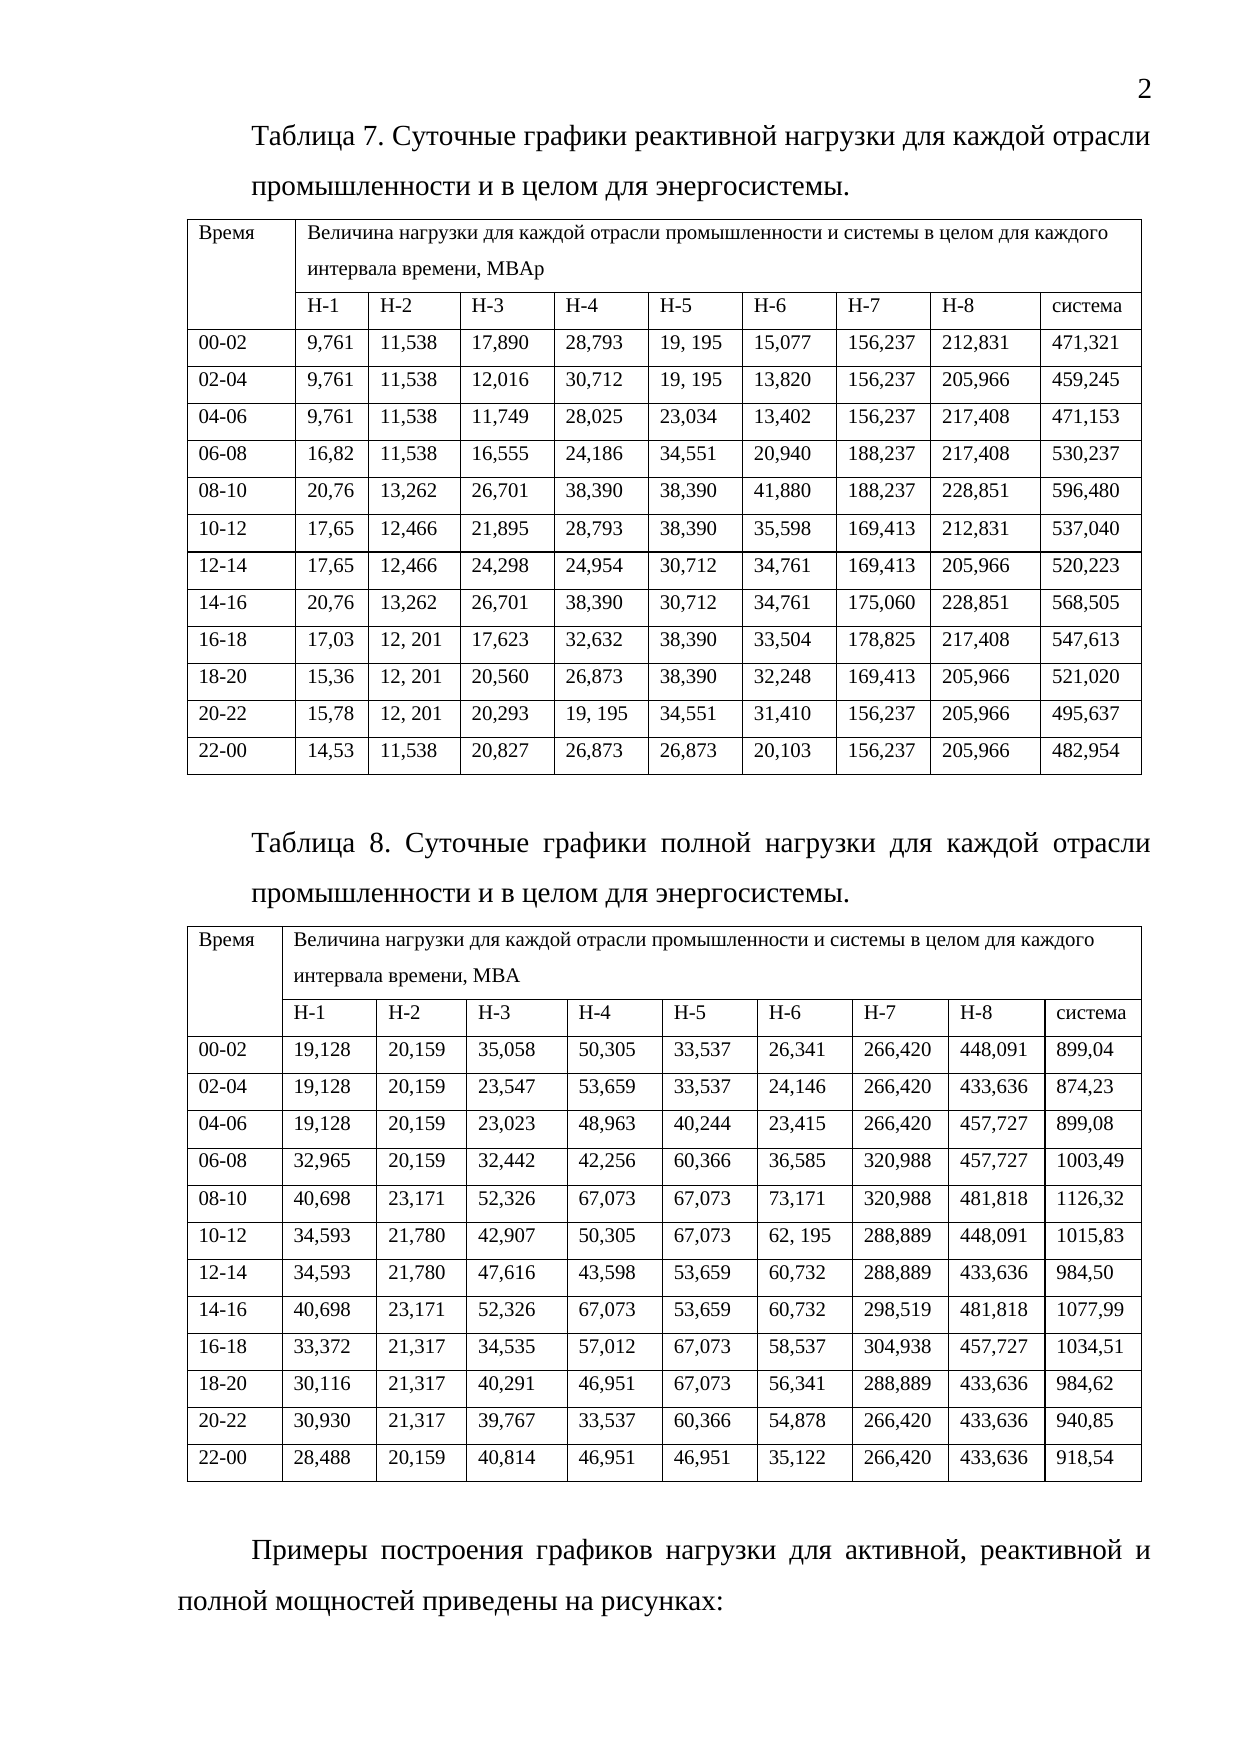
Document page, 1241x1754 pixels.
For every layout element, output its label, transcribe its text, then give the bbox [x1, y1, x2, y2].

table_header Время [188, 927, 282, 1036]
table_cell 23,034 [649, 404, 742, 440]
table_cell 24,146 [758, 1074, 852, 1110]
table_cell 47,616 [467, 1260, 567, 1296]
table_cell 11,538 [369, 738, 460, 774]
table_cell Н-2 [369, 293, 460, 329]
table_cell 178,825 [837, 627, 930, 663]
table_cell 58,537 [758, 1334, 852, 1370]
table_cell 30,116 [283, 1371, 376, 1407]
table_cell Н-4 [555, 293, 648, 329]
table_cell 26,701 [461, 590, 554, 626]
table_cell 60,366 [663, 1149, 757, 1184]
table_cell 530,237 [1041, 441, 1141, 477]
table_cell 14-16 [188, 590, 295, 626]
table_cell 481,818 [949, 1186, 1044, 1222]
table_cell 24,186 [555, 441, 648, 477]
table_cell 1126,32 [1046, 1186, 1141, 1222]
table_cell 12,466 [369, 515, 460, 551]
table_cell 14,53 [296, 738, 368, 774]
table_header Величина нагрузки для каждой отрасли промышленности и системы в целом для каждого интервала времени, МВА [283, 927, 1141, 999]
table_cell 205,966 [931, 701, 1040, 737]
table_cell 17,03 [296, 627, 368, 663]
table_cell 304,938 [853, 1334, 948, 1370]
table_cell Н-5 [663, 1000, 757, 1036]
table_cell 20,159 [377, 1037, 466, 1073]
table_cell 34,761 [743, 553, 836, 588]
table_cell 20,159 [377, 1149, 466, 1184]
table_cell 06-08 [188, 1149, 282, 1184]
table_cell 15,077 [743, 330, 836, 366]
table_header Время [188, 220, 295, 329]
table_cell 495,637 [1041, 701, 1141, 737]
table_cell 38,390 [649, 478, 742, 514]
table_cell 41,880 [743, 478, 836, 514]
table_cell 459,245 [1041, 367, 1141, 403]
table_cell 568,505 [1041, 590, 1141, 626]
table_cell 23,023 [467, 1111, 567, 1147]
table_cell 38,390 [555, 478, 648, 514]
table_cell Н-3 [461, 293, 554, 329]
table_cell 433,636 [949, 1074, 1044, 1110]
table_cell 30,930 [283, 1408, 376, 1444]
table_cell 16-18 [188, 1334, 282, 1370]
table_cell Н-2 [377, 1000, 466, 1036]
table_cell 521,020 [1041, 664, 1141, 700]
table_cell 20,940 [743, 441, 836, 477]
table_cell 18-20 [188, 664, 295, 700]
table_cell 217,408 [931, 627, 1040, 663]
table_cell 15,78 [296, 701, 368, 737]
table_cell 471,321 [1041, 330, 1141, 366]
table_cell 20,293 [461, 701, 554, 737]
table_cell 56,341 [758, 1371, 852, 1407]
table_cell 20,827 [461, 738, 554, 774]
table_cell 04-06 [188, 1111, 282, 1147]
table_cell Н-5 [649, 293, 742, 329]
table_cell Н-7 [837, 293, 930, 329]
table_cell система [1046, 1000, 1141, 1036]
table_cell 16,555 [461, 441, 554, 477]
table_cell Н-6 [758, 1000, 852, 1036]
table_cell 13,262 [369, 590, 460, 626]
table_cell 40,244 [663, 1111, 757, 1147]
table_cell 50,305 [568, 1223, 662, 1259]
table_cell 17,623 [461, 627, 554, 663]
table_cell Н-6 [743, 293, 836, 329]
table_cell 1003,49 [1046, 1149, 1141, 1184]
table_cell 19,128 [283, 1111, 376, 1147]
table_cell 02-04 [188, 1074, 282, 1110]
table_cell 67,073 [568, 1186, 662, 1222]
table_cell 266,420 [853, 1445, 948, 1481]
table_cell 20-22 [188, 701, 295, 737]
table_cell 40,814 [467, 1445, 567, 1481]
table_cell 288,889 [853, 1223, 948, 1259]
table_cell 28,488 [283, 1445, 376, 1481]
table_cell 205,966 [931, 367, 1040, 403]
table_cell 24,298 [461, 553, 554, 588]
table_cell 21,317 [377, 1371, 466, 1407]
table_cell 12-14 [188, 1260, 282, 1296]
table_cell 205,966 [931, 553, 1040, 588]
table_cell система [1041, 293, 1141, 329]
table_cell 16,82 [296, 441, 368, 477]
table_cell 228,851 [931, 478, 1040, 514]
table_cell 169,413 [837, 664, 930, 700]
table_cell 32,965 [283, 1149, 376, 1184]
table_cell 52,326 [467, 1186, 567, 1222]
table_cell 40,698 [283, 1186, 376, 1222]
table_cell 00-02 [188, 1037, 282, 1073]
table_cell 26,873 [555, 664, 648, 700]
table_cell Н-7 [853, 1000, 948, 1036]
table_cell 22-00 [188, 738, 295, 774]
table_cell Н-1 [283, 1000, 376, 1036]
table_cell 471,153 [1041, 404, 1141, 440]
table_cell 48,963 [568, 1111, 662, 1147]
table_cell 20,76 [296, 478, 368, 514]
table_cell 984,62 [1046, 1371, 1141, 1407]
table_cell 34,761 [743, 590, 836, 626]
table_cell 53,659 [663, 1260, 757, 1296]
table_cell 320,988 [853, 1186, 948, 1222]
table_cell Н-8 [949, 1000, 1044, 1036]
table_cell 38,390 [649, 627, 742, 663]
table_cell Н-3 [467, 1000, 567, 1036]
text Таблица 7. Суточные графики реактивной нагрузки для каждой отрасли промышленности и в целом для энергосистемы. [251, 118, 1152, 202]
table_cell 9,761 [296, 330, 368, 366]
table_cell 11,538 [369, 441, 460, 477]
table_cell 34,551 [649, 441, 742, 477]
table_cell 20,159 [377, 1074, 466, 1110]
table_cell 13,402 [743, 404, 836, 440]
table_cell 21,780 [377, 1260, 466, 1296]
table_cell 547,613 [1041, 627, 1141, 663]
table_cell 19,128 [283, 1037, 376, 1073]
text Примеры построения графиков нагрузки для активной, реактивной и полной мощностей приведены на рисунках: [177, 1532, 1152, 1616]
table_cell 17,890 [461, 330, 554, 366]
table_cell Н-8 [931, 293, 1040, 329]
text Таблица 8. Суточные графики полной нагрузки для каждой отрасли промышленности и в целом для энергосистемы. [251, 825, 1152, 909]
table_cell 02-04 [188, 367, 295, 403]
table_cell 38,390 [555, 590, 648, 626]
table_cell 482,954 [1041, 738, 1141, 774]
table_cell 520,223 [1041, 553, 1141, 588]
table_cell 33,537 [568, 1408, 662, 1444]
table_cell 40,291 [467, 1371, 567, 1407]
table_cell 36,585 [758, 1149, 852, 1184]
table_cell 62, 195 [758, 1223, 852, 1259]
table_cell 30,712 [649, 553, 742, 588]
table_cell Н-1 [296, 293, 368, 329]
table_cell 433,636 [949, 1260, 1044, 1296]
table_cell 34,593 [283, 1260, 376, 1296]
table_cell 33,504 [743, 627, 836, 663]
table_cell 15,36 [296, 664, 368, 700]
table_cell 169,413 [837, 515, 930, 551]
table_cell 24,954 [555, 553, 648, 588]
table_cell 11,538 [369, 330, 460, 366]
table_cell 11,538 [369, 404, 460, 440]
table_cell 481,818 [949, 1297, 1044, 1333]
table_cell 34,593 [283, 1223, 376, 1259]
table_cell 52,326 [467, 1297, 567, 1333]
table_cell 67,073 [663, 1186, 757, 1222]
table_cell 205,966 [931, 738, 1040, 774]
table_cell 35,122 [758, 1445, 852, 1481]
table_cell 67,073 [663, 1371, 757, 1407]
table_cell 32,248 [743, 664, 836, 700]
table_cell 156,237 [837, 404, 930, 440]
table_cell 31,410 [743, 701, 836, 737]
table_cell 19, 195 [649, 330, 742, 366]
table_cell 20,103 [743, 738, 836, 774]
table_cell 39,767 [467, 1408, 567, 1444]
table_cell 19, 195 [649, 367, 742, 403]
table_cell 18-20 [188, 1371, 282, 1407]
table_cell 21,317 [377, 1408, 466, 1444]
table_cell 20,159 [377, 1111, 466, 1147]
table_cell 19, 195 [555, 701, 648, 737]
table_cell 537,040 [1041, 515, 1141, 551]
table_cell 12-14 [188, 553, 295, 588]
table_cell 175,060 [837, 590, 930, 626]
table_cell 266,420 [853, 1408, 948, 1444]
table_cell 457,727 [949, 1149, 1044, 1184]
table_cell 50,305 [568, 1037, 662, 1073]
table_cell 42,256 [568, 1149, 662, 1184]
table_cell 43,598 [568, 1260, 662, 1296]
table_cell 266,420 [853, 1037, 948, 1073]
table_cell 13,820 [743, 367, 836, 403]
table_cell 433,636 [949, 1408, 1044, 1444]
table_cell 188,237 [837, 441, 930, 477]
table_cell 57,012 [568, 1334, 662, 1370]
table_cell 9,761 [296, 367, 368, 403]
table_cell 156,237 [837, 330, 930, 366]
table_cell 33,372 [283, 1334, 376, 1370]
table_cell 23,415 [758, 1111, 852, 1147]
table_cell 457,727 [949, 1111, 1044, 1147]
table_cell 28,793 [555, 515, 648, 551]
table_cell 22-00 [188, 1445, 282, 1481]
table_cell 67,073 [663, 1334, 757, 1370]
table_cell 984,50 [1046, 1260, 1141, 1296]
table_cell 33,537 [663, 1074, 757, 1110]
table_cell 40,698 [283, 1297, 376, 1333]
table_cell 53,659 [663, 1297, 757, 1333]
table_cell 596,480 [1041, 478, 1141, 514]
table_cell 34,535 [467, 1334, 567, 1370]
table_cell 32,442 [467, 1149, 567, 1184]
table_cell 11,538 [369, 367, 460, 403]
table_cell 32,632 [555, 627, 648, 663]
table_cell 28,793 [555, 330, 648, 366]
table_cell 16-18 [188, 627, 295, 663]
table_cell 60,732 [758, 1260, 852, 1296]
table_cell 12, 201 [369, 664, 460, 700]
table_cell 35,058 [467, 1037, 567, 1073]
table_cell 19,128 [283, 1074, 376, 1110]
table_cell 1077,99 [1046, 1297, 1141, 1333]
table_cell 34,551 [649, 701, 742, 737]
table_cell 266,420 [853, 1074, 948, 1110]
table_cell 60,366 [663, 1408, 757, 1444]
table_cell 35,598 [743, 515, 836, 551]
table_cell 11,749 [461, 404, 554, 440]
table_cell 217,408 [931, 441, 1040, 477]
table_cell 26,341 [758, 1037, 852, 1073]
table_cell 448,091 [949, 1223, 1044, 1259]
table_cell 46,951 [568, 1445, 662, 1481]
table_cell 874,23 [1046, 1074, 1141, 1110]
table_cell 21,895 [461, 515, 554, 551]
table_cell 54,878 [758, 1408, 852, 1444]
table_cell 67,073 [568, 1297, 662, 1333]
table_cell 457,727 [949, 1334, 1044, 1370]
table_cell 23,171 [377, 1297, 466, 1333]
table_cell 156,237 [837, 701, 930, 737]
table_cell 13,262 [369, 478, 460, 514]
table_cell 53,659 [568, 1074, 662, 1110]
table_cell 42,907 [467, 1223, 567, 1259]
table_cell 899,04 [1046, 1037, 1141, 1073]
table_cell 38,390 [649, 664, 742, 700]
table_cell 08-10 [188, 478, 295, 514]
table_cell 04-06 [188, 404, 295, 440]
table_cell 23,171 [377, 1186, 466, 1222]
table_cell 23,547 [467, 1074, 567, 1110]
table_cell 1015,83 [1046, 1223, 1141, 1259]
table_cell 33,537 [663, 1037, 757, 1073]
table_cell 12, 201 [369, 627, 460, 663]
table_header Величина нагрузки для каждой отрасли промышленности и системы в целом для каждого интервала времени, МВАр [296, 220, 1141, 292]
table_cell 17,65 [296, 553, 368, 588]
table_cell 21,780 [377, 1223, 466, 1259]
table_cell 266,420 [853, 1111, 948, 1147]
table_cell 433,636 [949, 1445, 1044, 1481]
table_cell 30,712 [555, 367, 648, 403]
table_cell 20,159 [377, 1445, 466, 1481]
table_cell 38,390 [649, 515, 742, 551]
table_cell 10-12 [188, 515, 295, 551]
table_cell 320,988 [853, 1149, 948, 1184]
table_cell 288,889 [853, 1260, 948, 1296]
table_cell 212,831 [931, 515, 1040, 551]
table_cell 28,025 [555, 404, 648, 440]
table_cell 26,873 [555, 738, 648, 774]
table_cell 288,889 [853, 1371, 948, 1407]
table_cell 298,519 [853, 1297, 948, 1333]
table_cell 08-10 [188, 1186, 282, 1222]
table_cell 26,873 [649, 738, 742, 774]
table_cell 00-02 [188, 330, 295, 366]
table_cell Н-4 [568, 1000, 662, 1036]
table_cell 433,636 [949, 1371, 1044, 1407]
table_cell 46,951 [663, 1445, 757, 1481]
table_cell 1034,51 [1046, 1334, 1141, 1370]
table_cell 12,016 [461, 367, 554, 403]
table_cell 899,08 [1046, 1111, 1141, 1147]
table_cell 188,237 [837, 478, 930, 514]
table_cell 156,237 [837, 738, 930, 774]
table_cell 940,85 [1046, 1408, 1141, 1444]
table_cell 12,466 [369, 553, 460, 588]
table_cell 205,966 [931, 664, 1040, 700]
table_cell 10-12 [188, 1223, 282, 1259]
table_cell 06-08 [188, 441, 295, 477]
table_cell 169,413 [837, 553, 930, 588]
table_cell 26,701 [461, 478, 554, 514]
table_cell 21,317 [377, 1334, 466, 1370]
table_cell 9,761 [296, 404, 368, 440]
table_cell 20-22 [188, 1408, 282, 1444]
table_cell 20,560 [461, 664, 554, 700]
table_cell 67,073 [663, 1223, 757, 1259]
table_cell 17,65 [296, 515, 368, 551]
table_cell 156,237 [837, 367, 930, 403]
table_cell 30,712 [649, 590, 742, 626]
table_cell 46,951 [568, 1371, 662, 1407]
table_cell 14-16 [188, 1297, 282, 1333]
table_cell 12, 201 [369, 701, 460, 737]
table_cell 60,732 [758, 1297, 852, 1333]
table_cell 448,091 [949, 1037, 1044, 1073]
table_cell 20,76 [296, 590, 368, 626]
table_cell 73,171 [758, 1186, 852, 1222]
table_cell 228,851 [931, 590, 1040, 626]
table_cell 212,831 [931, 330, 1040, 366]
table_cell 918,54 [1046, 1445, 1141, 1481]
table_cell 217,408 [931, 404, 1040, 440]
